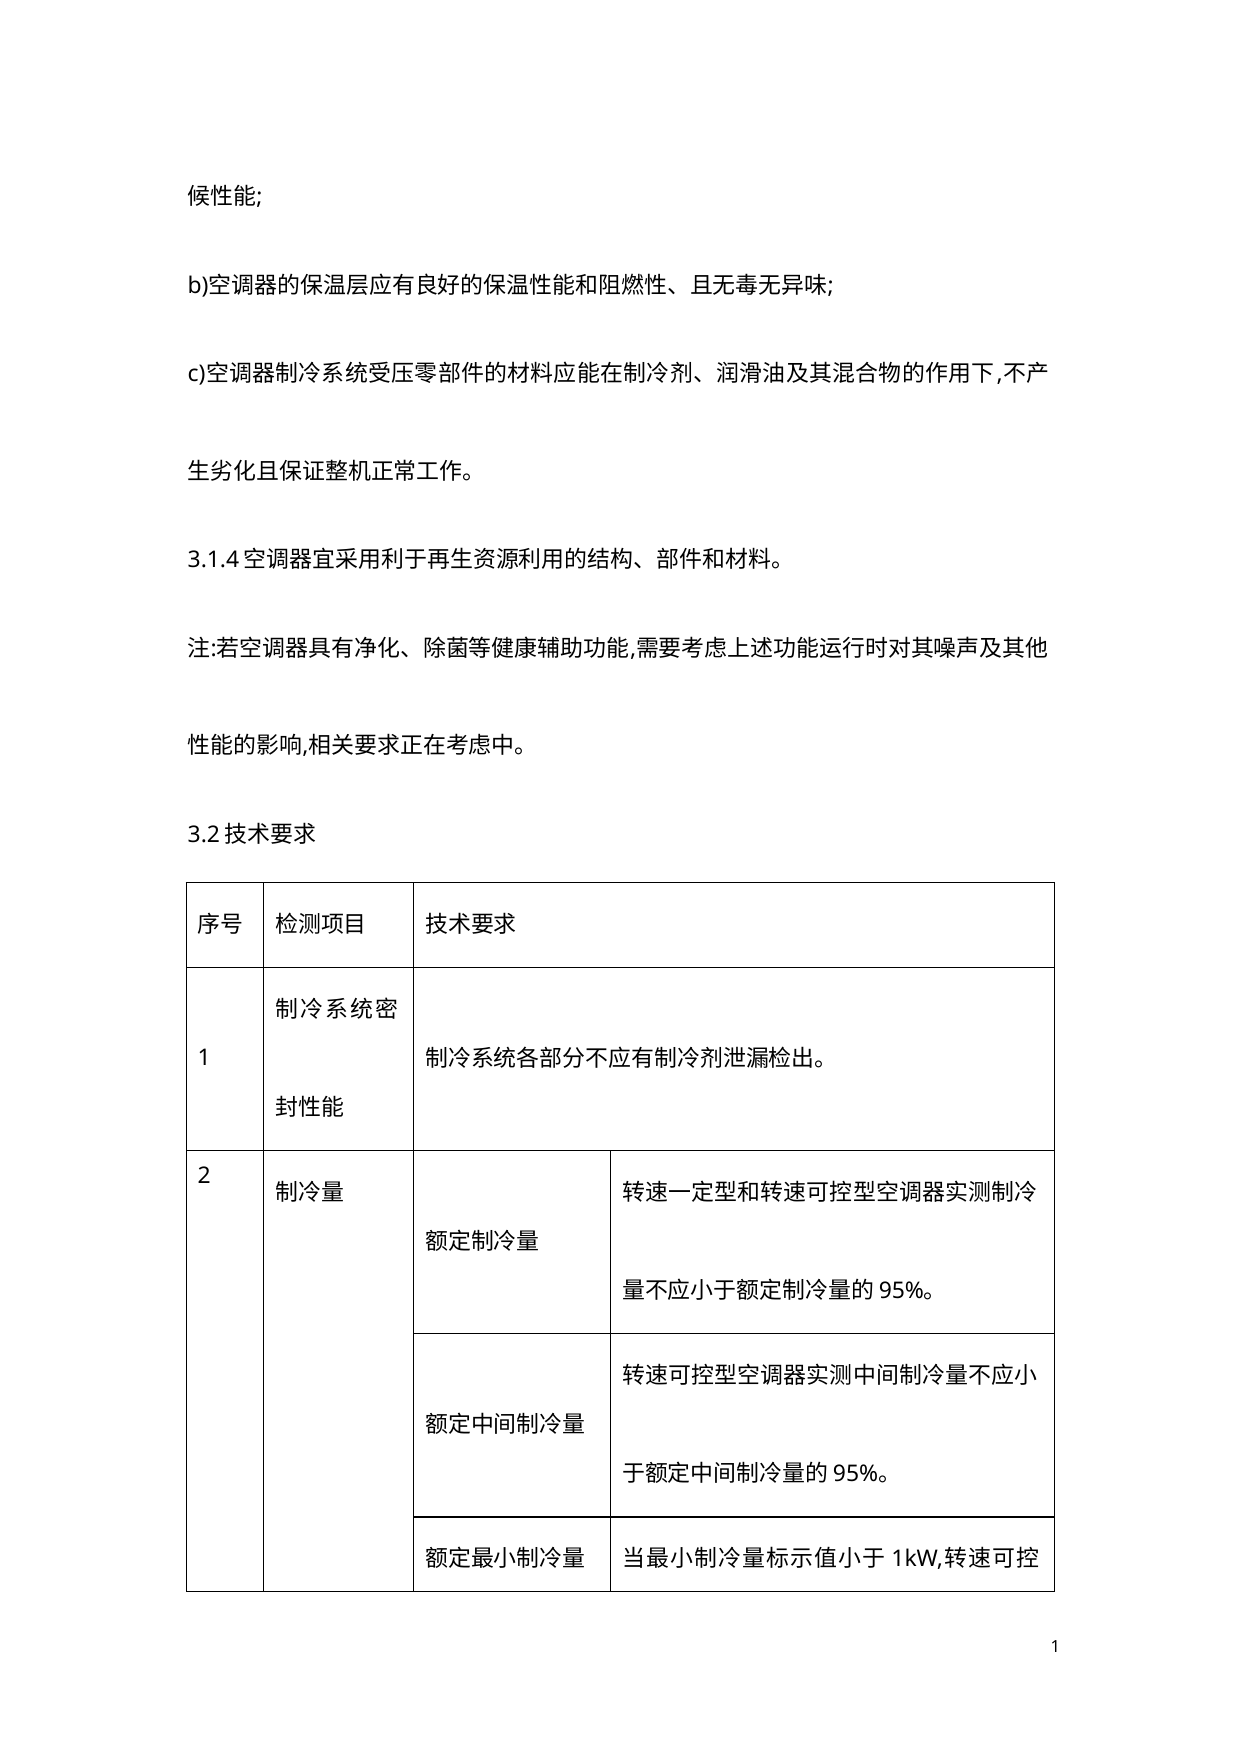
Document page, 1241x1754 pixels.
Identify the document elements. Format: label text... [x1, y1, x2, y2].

table_cell 制冷系统密封性能 [264, 968, 413, 1150]
table_cell 转速可控型空调器实测中间制冷量不应小于额定中间制冷量的95%。 [611, 1334, 1054, 1516]
table_header 检测项目 [264, 883, 413, 967]
table_cell 额定中间制冷量 [414, 1334, 610, 1516]
text 3.2技术要求 [187, 800, 1049, 865]
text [187, 162, 1049, 227]
table_cell 1 [187, 968, 263, 1150]
text 注:若空调器具有净化、除菌等健康辅助功能,需要考虑上述功能运行时对其噪声及其他性能的影响,相关要求正在考虑中。 [187, 614, 1049, 776]
table_cell 额定制冷量 [414, 1151, 610, 1333]
text c)空调器制冷系统受压零部件的材料应能在制冷剂、润滑油及其混合物的作用下,不产生劣化且保证整机正常工作。 [187, 339, 1049, 502]
table_cell 额定最小制冷量 [414, 1518, 610, 1591]
text 3.1.4空调器宜采用利于再生资源利用的结构、部件和材料。 [187, 525, 1049, 590]
table_cell 制冷系统各部分不应有制冷剂泄漏检出。 [414, 968, 1054, 1150]
table_cell 转速一定型和转速可控型空调器实测制冷量不应小于额定制冷量的95%。 [611, 1151, 1054, 1333]
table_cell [611, 1518, 1054, 1591]
table_cell 制冷量 [264, 1151, 413, 1591]
table_cell 2 [187, 1151, 263, 1591]
text b)空调器的保温层应有良好的保温性能和阻燃性、且无毒无异味; [187, 251, 1049, 316]
table_header 序号 [187, 883, 263, 967]
table_header 技术要求 [414, 883, 1054, 967]
